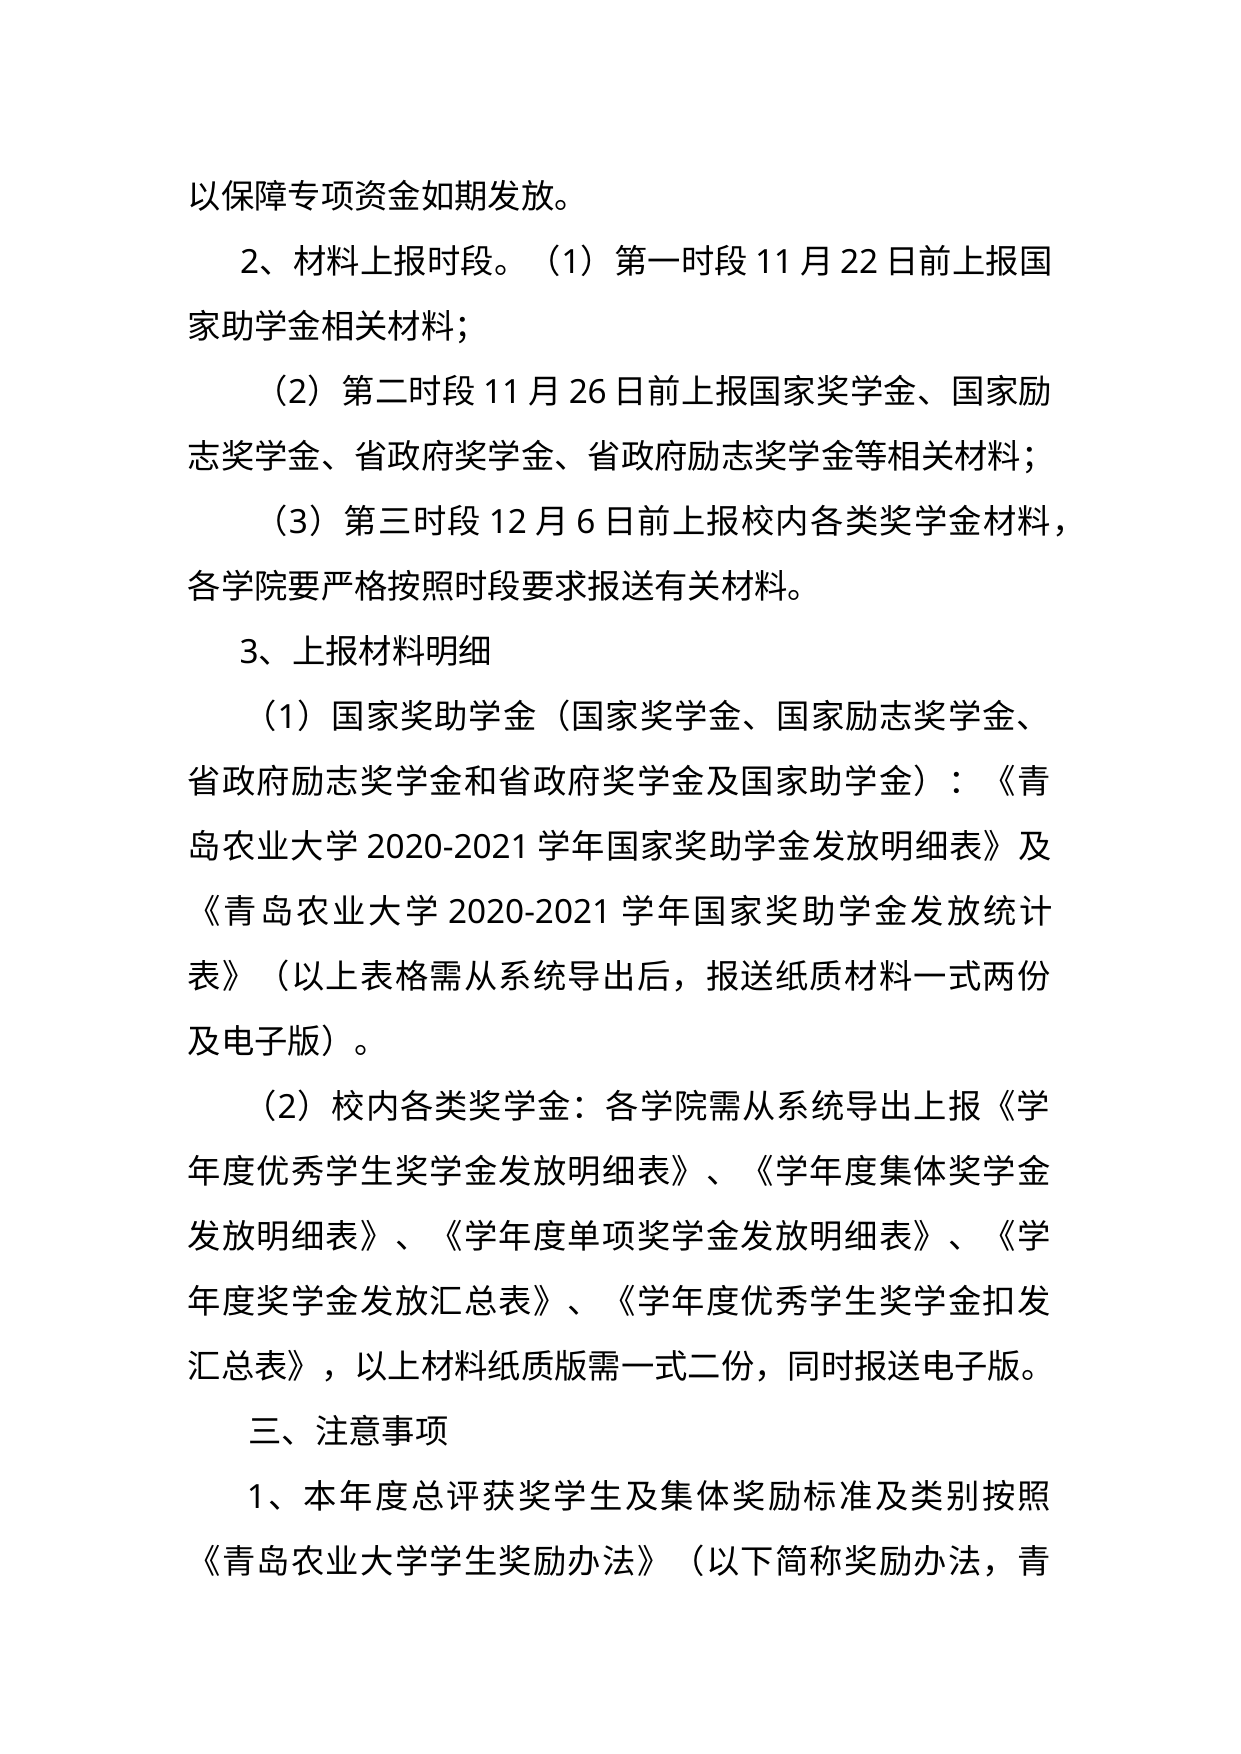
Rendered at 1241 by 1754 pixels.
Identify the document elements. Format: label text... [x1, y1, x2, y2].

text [187, 162, 1053, 357]
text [187, 487, 1053, 1592]
text （2）第二时段11月26日前上报国家奖学金、国家励志奖学金、省政府奖学金、省政府励志奖学金等相关材料； [187, 357, 1053, 487]
